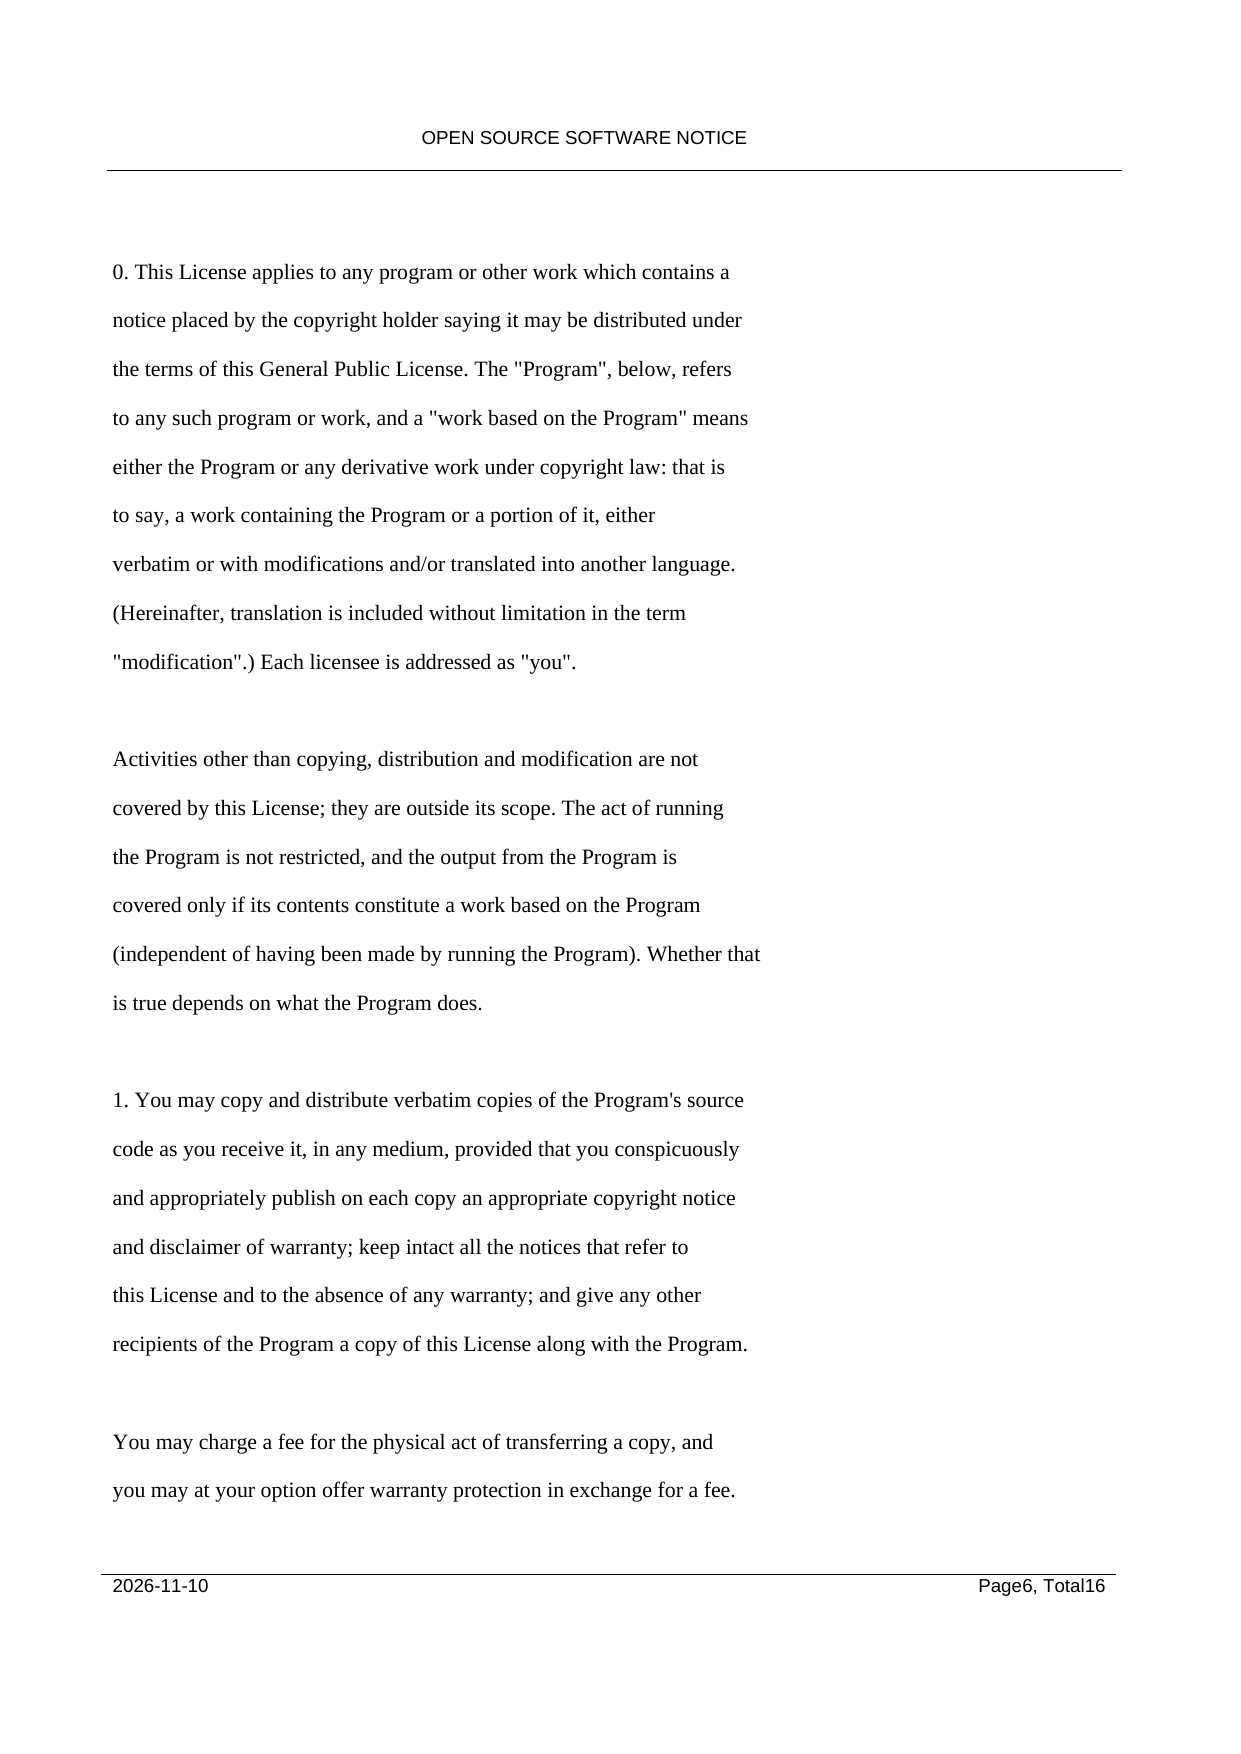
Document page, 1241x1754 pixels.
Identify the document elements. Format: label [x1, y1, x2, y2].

text [112, 206, 1128, 1506]
